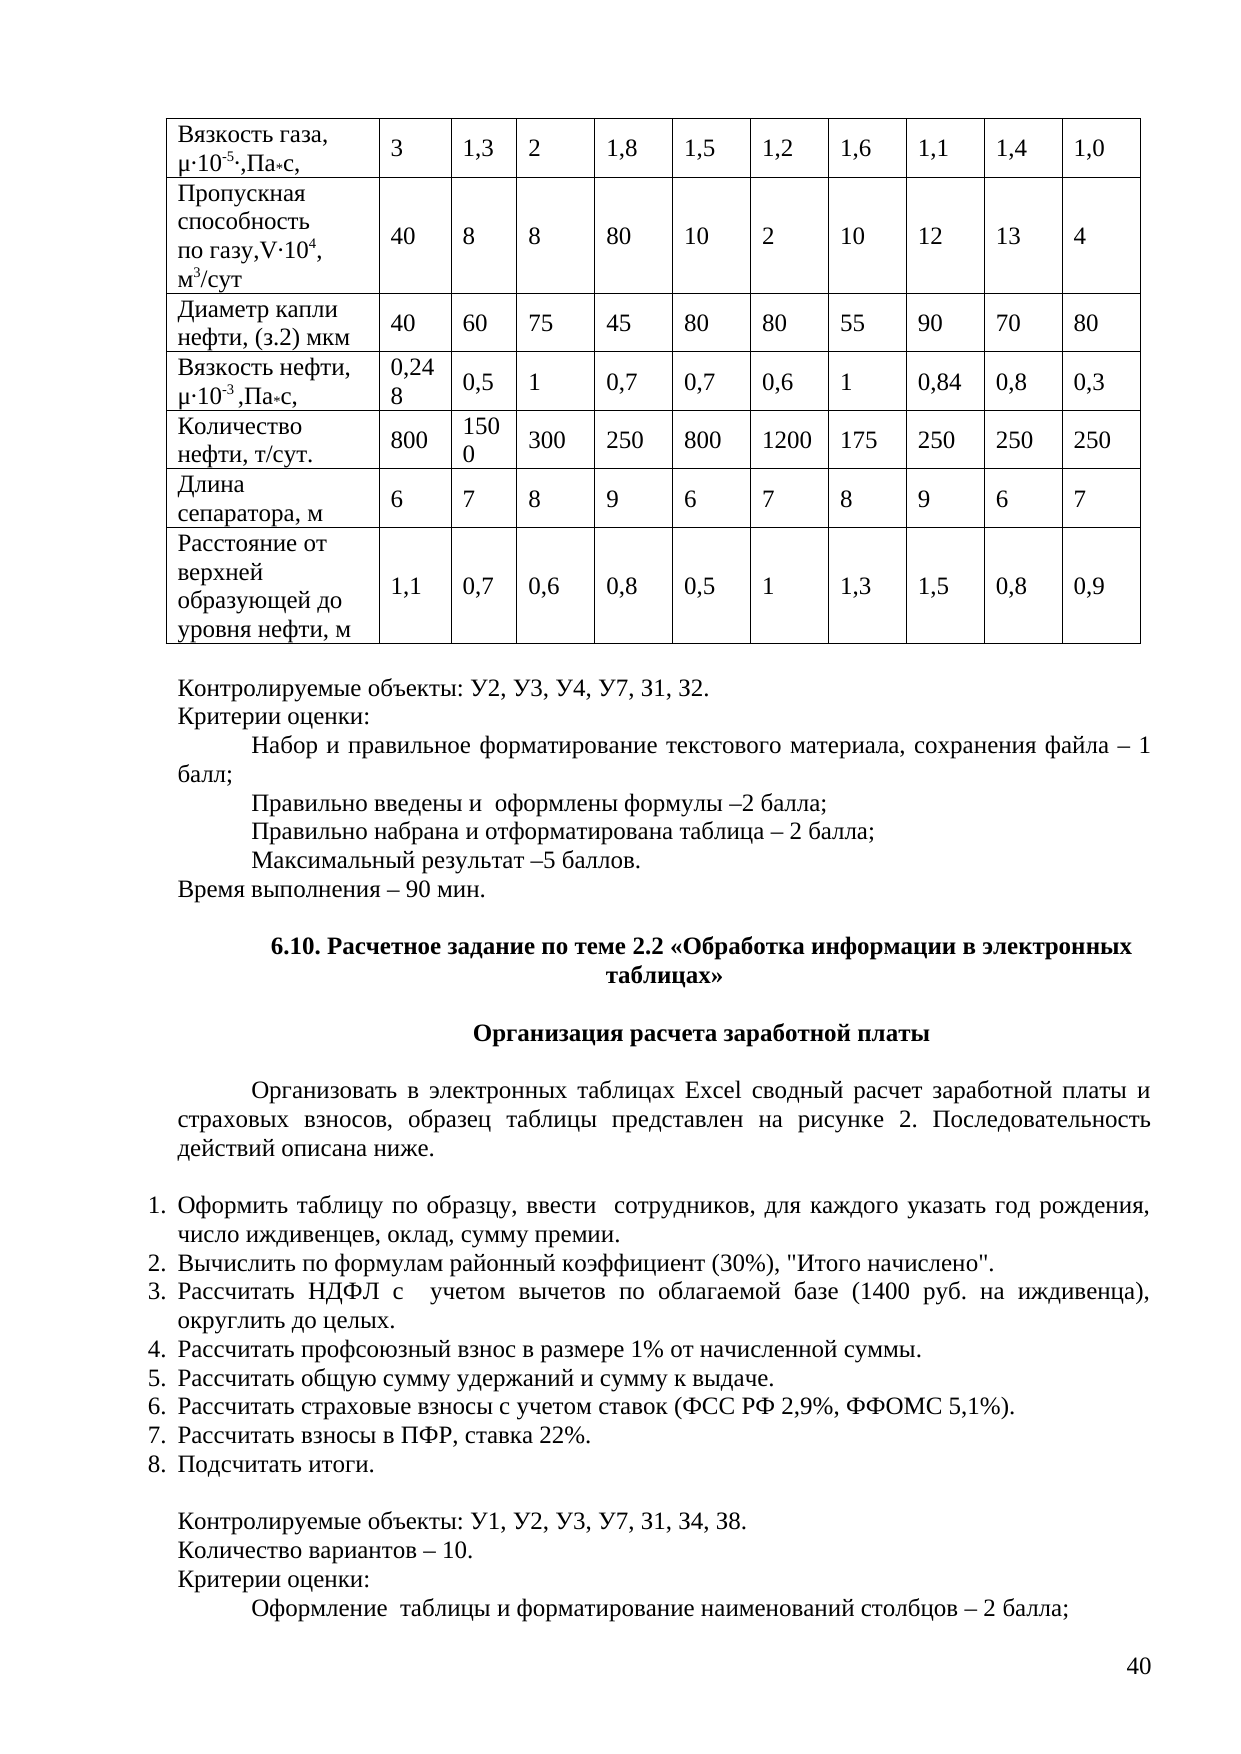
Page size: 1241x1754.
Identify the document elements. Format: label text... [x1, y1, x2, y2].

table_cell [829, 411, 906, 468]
list Вычислить по формулам районный коэффициент (30%), "Итого начислено". [148, 1248, 1152, 1276]
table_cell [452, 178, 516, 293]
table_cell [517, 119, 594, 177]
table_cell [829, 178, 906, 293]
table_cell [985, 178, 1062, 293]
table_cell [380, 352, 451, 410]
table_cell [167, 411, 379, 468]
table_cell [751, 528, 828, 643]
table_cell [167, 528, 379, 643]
text Контролируемые объекты: У2, У3, У4, У7, З1, З2. [177, 673, 1152, 701]
text Критерии оценки: [177, 1564, 1152, 1593]
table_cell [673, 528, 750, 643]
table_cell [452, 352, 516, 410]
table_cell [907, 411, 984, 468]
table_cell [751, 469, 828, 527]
text Оформление таблицы и форматирование наименований столбцов – 2 балла; [177, 1593, 1152, 1621]
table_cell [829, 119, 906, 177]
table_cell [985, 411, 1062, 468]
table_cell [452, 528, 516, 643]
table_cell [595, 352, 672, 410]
list Рассчитать НДФЛ с учетом вычетов по облагаемой базе (1400 руб. на иждивенца), округлить до целых. [148, 1276, 1152, 1334]
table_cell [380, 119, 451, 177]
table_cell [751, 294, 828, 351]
text Количество вариантов – 10. [177, 1535, 1152, 1564]
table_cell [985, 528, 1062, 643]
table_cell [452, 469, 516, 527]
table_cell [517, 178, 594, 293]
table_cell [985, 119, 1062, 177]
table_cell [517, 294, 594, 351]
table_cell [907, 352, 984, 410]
text Организация расчета заработной платы [177, 1018, 1152, 1046]
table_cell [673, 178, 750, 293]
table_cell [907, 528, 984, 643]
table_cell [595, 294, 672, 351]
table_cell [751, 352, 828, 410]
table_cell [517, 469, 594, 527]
text Правильно набрана и отформатирована таблица – 2 балла; [177, 816, 1152, 845]
text Контролируемые объекты: У1, У2, У3, У7, З1, З4, З8. [177, 1506, 1152, 1535]
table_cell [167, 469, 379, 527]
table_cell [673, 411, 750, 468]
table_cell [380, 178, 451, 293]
text 6.10. Расчетное задание по теме 2.2 «Обработка информации в электронных таблицах» [177, 931, 1152, 989]
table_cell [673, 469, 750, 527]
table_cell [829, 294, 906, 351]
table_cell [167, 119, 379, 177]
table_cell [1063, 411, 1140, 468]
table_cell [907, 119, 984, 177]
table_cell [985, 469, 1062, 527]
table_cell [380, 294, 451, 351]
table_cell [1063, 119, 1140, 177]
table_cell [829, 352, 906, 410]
list Рассчитать страховые взносы с учетом ставок (ФСС РФ 2,9%, ФФОМС 5,1%). [148, 1391, 1152, 1420]
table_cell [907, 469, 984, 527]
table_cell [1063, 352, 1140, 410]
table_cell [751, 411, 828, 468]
list Рассчитать общую сумму удержаний и сумму к выдаче. [148, 1363, 1152, 1391]
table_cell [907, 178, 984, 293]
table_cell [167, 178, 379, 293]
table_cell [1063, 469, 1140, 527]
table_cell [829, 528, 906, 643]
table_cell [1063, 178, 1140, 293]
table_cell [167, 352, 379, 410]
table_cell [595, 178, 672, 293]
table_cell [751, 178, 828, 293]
list Подсчитать итоги. [148, 1449, 1152, 1478]
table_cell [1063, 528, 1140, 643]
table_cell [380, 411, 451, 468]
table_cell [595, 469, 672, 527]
text Организовать в электронных таблицах Excel сводный расчет заработной платы и страховых взносов, образец таблицы представлен на рисунке 2. Последовательность действий описана ниже. [177, 1075, 1152, 1161]
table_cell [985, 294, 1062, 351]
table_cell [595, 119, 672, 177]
text Правильно введены и оформлены формулы –2 балла; [177, 788, 1152, 816]
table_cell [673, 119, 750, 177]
list Рассчитать профсоюзный взнос в размере 1% от начисленной суммы. [148, 1334, 1152, 1363]
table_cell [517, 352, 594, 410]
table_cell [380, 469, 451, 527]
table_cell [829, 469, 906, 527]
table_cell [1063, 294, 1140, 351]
text Время выполнения – 90 мин. [177, 874, 1152, 903]
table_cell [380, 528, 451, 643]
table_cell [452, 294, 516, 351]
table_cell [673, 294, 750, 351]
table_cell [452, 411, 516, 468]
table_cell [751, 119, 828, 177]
text Набор и правильное форматирование текстового материала, сохранения файла – 1 балл; [177, 730, 1152, 788]
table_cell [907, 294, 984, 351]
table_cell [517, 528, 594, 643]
list Оформить таблицу по образцу, ввести сотрудников, для каждого указать год рождения, число иждивенцев, оклад, сумму премии. [148, 1190, 1152, 1248]
text Максимальный результат –5 баллов. [177, 845, 1152, 874]
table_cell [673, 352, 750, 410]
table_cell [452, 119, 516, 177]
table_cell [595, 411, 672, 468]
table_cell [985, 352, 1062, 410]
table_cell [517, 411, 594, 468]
text Критерии оценки: [177, 701, 1152, 730]
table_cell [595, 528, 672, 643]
list Рассчитать взносы в ПФР, ставка 22%. [148, 1420, 1152, 1449]
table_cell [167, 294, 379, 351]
